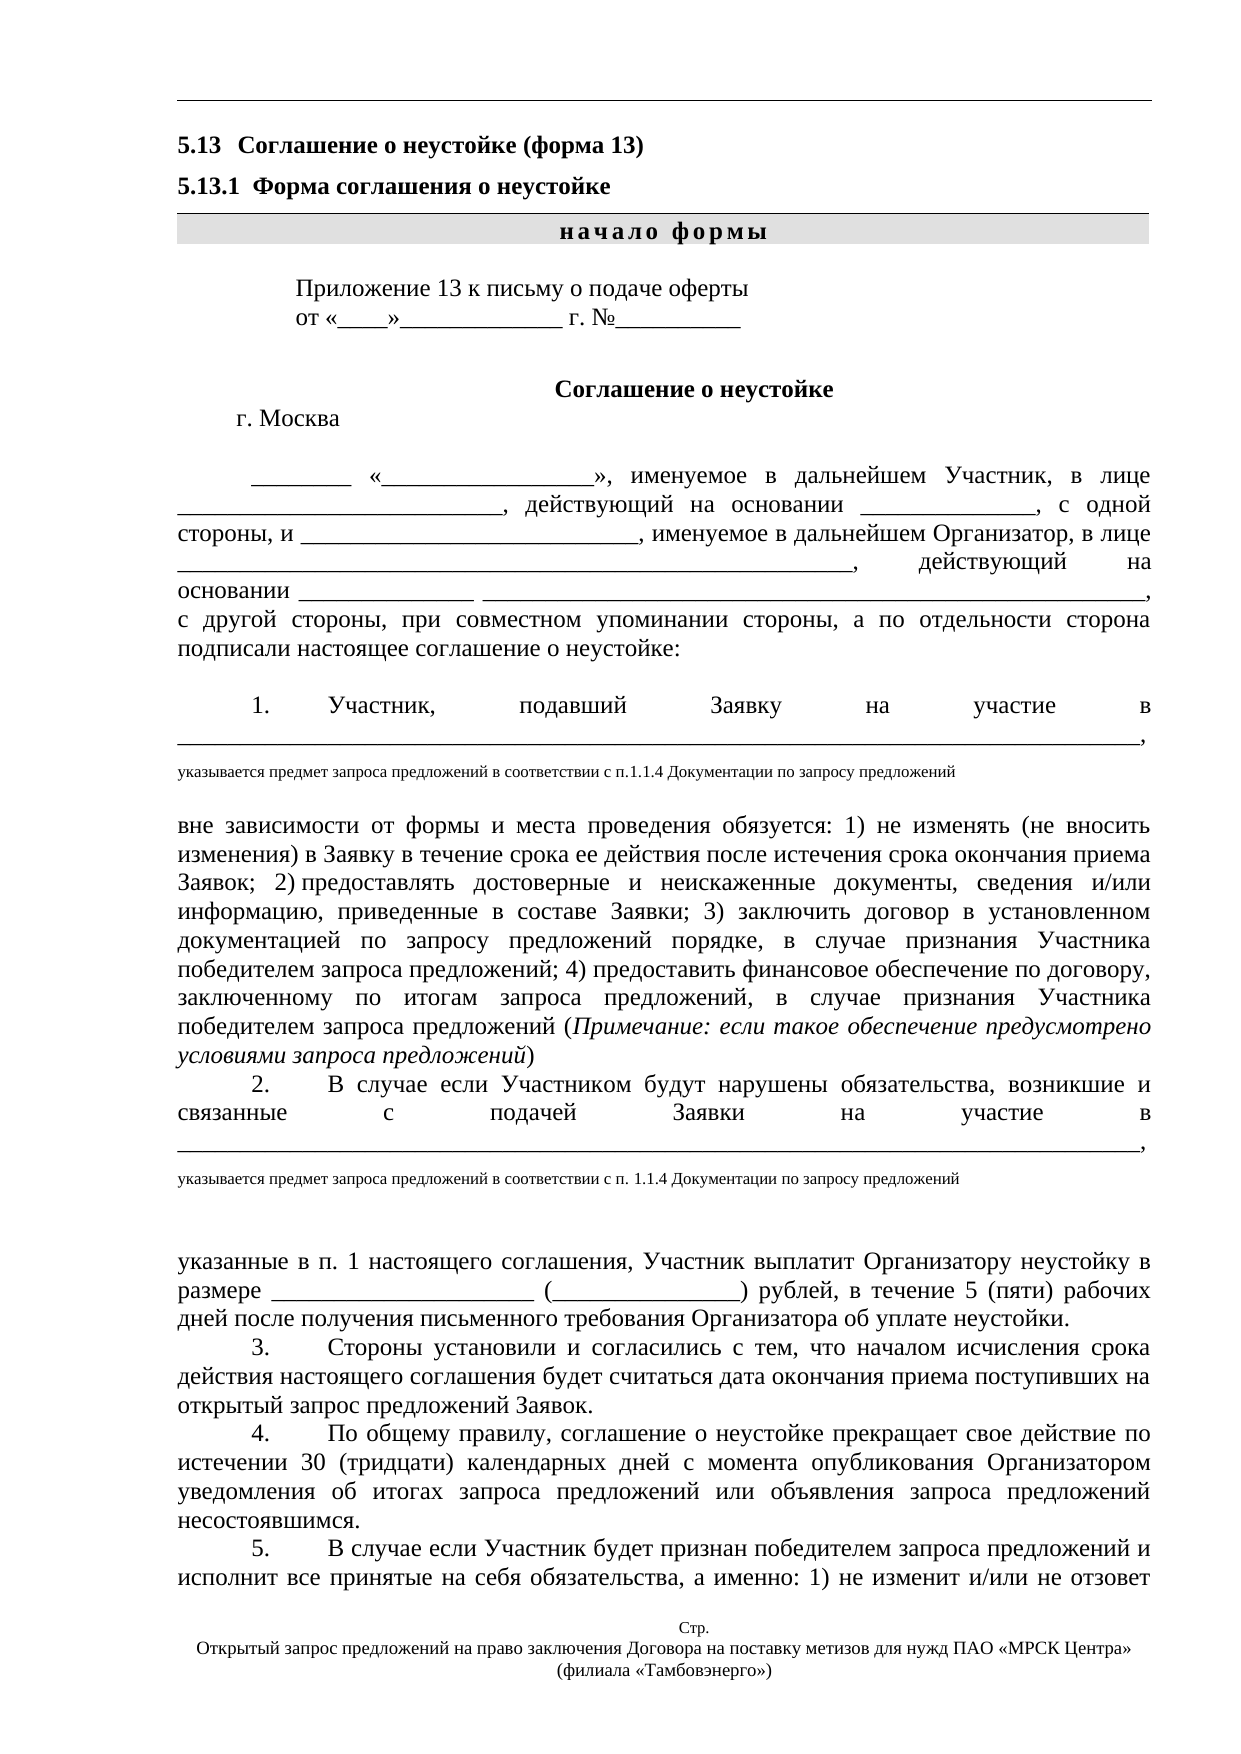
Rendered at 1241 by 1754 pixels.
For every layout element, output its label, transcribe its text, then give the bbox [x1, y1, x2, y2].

subtitle Соглашение о неустойке (форма 13) [177, 130, 1152, 159]
subtitle Форма соглашения о неустойке [177, 171, 1152, 200]
text указывается предмет запроса предложений в соответствии с п. 1.1.4 Документации по запросу предложений [177, 1155, 1152, 1188]
text начало формы [177, 214, 1149, 244]
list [177, 1533, 1152, 1591]
text г. Москва [177, 403, 1152, 431]
text вне зависимости от формы и места проведения обязуется: 1) не изменять (не вносить изменения) в Заявку в течение срока ее действия после истечения срока окончания приема Заявок; 2) предоставлять достоверные и неискаженные документы, сведения и/или информацию, приведенные в составе Заявки; 3) заключить договор в установленном документацией по запросу предложений порядке, в случае признания Участника победителем запроса предложений; 4) предоставить финансовое обеспечение по договору, заключенному по итогам запроса предложений, в случае признания Участника победителем запроса предложений (Примечание: если такое обеспечение предусмотрено условиями запроса предложений) [177, 810, 1152, 1069]
text Соглашение о неустойке [177, 374, 1152, 403]
text указанные в п. 1 настоящего соглашения, Участник выплатит Организатору неустойку в размере _____________________ (_______________) рублей, в течение 5 (пяти) рабочих дней после получения письменного требования Организатора об уплате неустойки. [177, 1246, 1152, 1332]
list По общему правилу, соглашение о неустойке прекращает свое действие по истечении 30 (тридцати) календарных дней с момента опубликования Организатором уведомления об итогах запроса предложений или объявления запроса предложений несостоявшимся. [177, 1418, 1152, 1533]
list Стороны установили и согласились с тем, что началом исчисления срока действия настоящего соглашения будет считаться дата окончания приема поступивших на открытый запрос предложений Заявок. [177, 1332, 1152, 1418]
list Участник, подавший Заявку на участие в _____________________________________________________________________________, [177, 690, 1152, 748]
text указывается предмет запроса предложений в соответствии с п.1.1.4 Документации по запросу предложений [177, 748, 1152, 781]
text Приложение 13 к письму о подаче оферты от «____»_____________ г. №__________ [295, 273, 1152, 331]
list В случае если Участником будут нарушены обязательства, возникшие и связанные с подачей Заявки на участие в _____________________________________________________________________________, [177, 1069, 1152, 1155]
text ________ «_________________», именуемое в дальнейшем Участник, в лице __________________________, действующий на основании ______________, с одной стороны, и ___________________________, именуемое в дальнейшем Организатор, в лице ______________________________________________________, действующий на основании ______________ _____________________________________________________, с другой стороны, при совместном упоминании стороны, а по отдельности сторона подписали настоящее соглашение о неустойке: [177, 460, 1152, 661]
